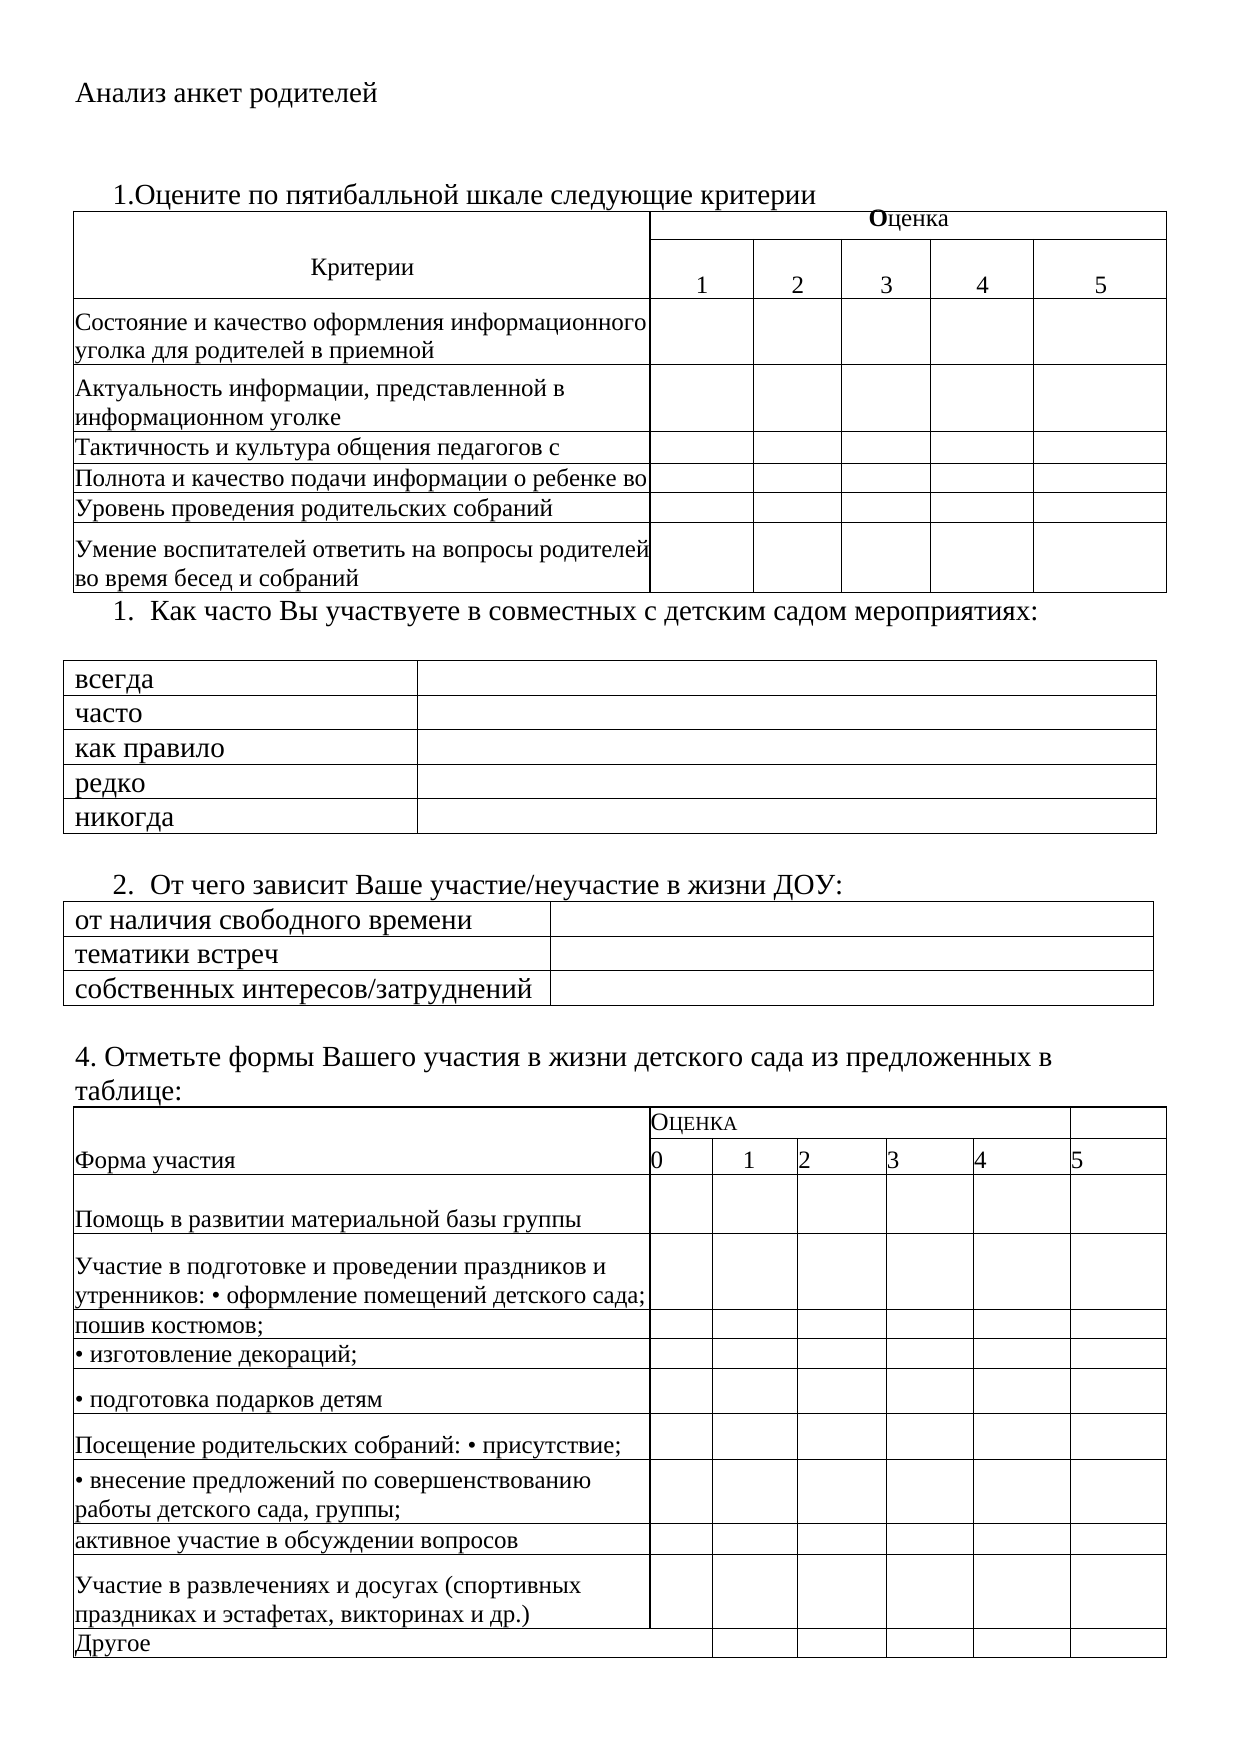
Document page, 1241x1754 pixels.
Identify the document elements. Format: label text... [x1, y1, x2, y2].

table_cell [651, 1460, 712, 1523]
table_cell [651, 365, 753, 431]
table_cell [974, 1175, 1070, 1233]
table_cell [798, 1234, 886, 1309]
table_cell [887, 1310, 973, 1337]
table_cell [1034, 493, 1166, 522]
table_cell активное участие в обсуждении вопросов [74, 1524, 649, 1554]
table_cell [1071, 1414, 1166, 1459]
table_cell [1071, 1339, 1166, 1368]
table_cell 5 [1071, 1139, 1166, 1174]
table_cell 1 [713, 1139, 797, 1174]
table_cell собственных интересов/затруднений [64, 971, 550, 1005]
table_cell часто [64, 696, 417, 729]
table_cell [798, 1629, 886, 1657]
table_cell [1034, 365, 1166, 431]
table_cell [1034, 299, 1166, 364]
table_cell • подготовка подарков детям [74, 1369, 649, 1413]
table_cell Посещение родительских собраний: • присутствие; [74, 1414, 649, 1459]
table_cell [754, 299, 841, 364]
table_cell [974, 1310, 1070, 1337]
table_cell [887, 1369, 973, 1413]
table_cell [887, 1234, 973, 1309]
table_cell никогда [64, 799, 417, 833]
table_cell [974, 1629, 1070, 1657]
table_cell [1071, 1234, 1166, 1309]
table_cell Участие в подготовке и проведении праздников и утренников: • оформление помещений детского сада; [74, 1234, 649, 1309]
table_cell 5 [1034, 240, 1166, 297]
table_cell [798, 1414, 886, 1459]
table_header Критерии [74, 212, 649, 297]
table_cell Участие в развлечениях и досугах (спортивных праздниках и эстафетах, викторинах и др.) [74, 1555, 649, 1627]
table_cell [798, 1175, 886, 1233]
table_header [551, 902, 1153, 936]
table_cell Другое [74, 1629, 712, 1657]
table_cell [551, 937, 1153, 970]
table_cell Тактичность и культура общения педагогов с родителями [74, 432, 649, 462]
table_cell [887, 1460, 973, 1523]
table_cell [1071, 1629, 1166, 1657]
table_cell [798, 1524, 886, 1554]
table_cell [931, 432, 1033, 462]
table_cell [713, 1414, 797, 1459]
table_cell [842, 464, 930, 492]
table_cell [887, 1555, 973, 1627]
table_cell Полнота и качество подачи информации о ребенке во время бесед [74, 464, 649, 492]
table_cell [754, 523, 841, 592]
table_header Оценка [651, 212, 1166, 239]
table_cell [974, 1414, 1070, 1459]
table_cell [713, 1555, 797, 1627]
table_cell [1071, 1175, 1166, 1233]
text Анализ анкет родителей [75, 75, 1165, 108]
table_cell [798, 1310, 886, 1337]
table_header всегда [64, 661, 417, 694]
table_cell [651, 1414, 712, 1459]
table_cell [931, 523, 1033, 592]
table_cell [931, 464, 1033, 492]
table_cell [713, 1175, 797, 1233]
table_cell [651, 1369, 712, 1413]
table_header Форма участия [74, 1108, 649, 1174]
table_cell Помощь в развитии материальной базы группы [74, 1175, 649, 1233]
table_cell пошив костюмов; [74, 1310, 649, 1337]
table_cell 1 [651, 240, 753, 297]
table_cell [713, 1310, 797, 1337]
table_cell • внесение предложений по совершенствованию работы детского сада, группы; [74, 1460, 649, 1523]
table_cell [974, 1339, 1070, 1368]
table_cell [713, 1234, 797, 1309]
table_cell [418, 730, 1156, 764]
table_header [1071, 1108, 1166, 1138]
table_cell [1071, 1369, 1166, 1413]
table_header Оценка [651, 1108, 1070, 1138]
table_cell [651, 1339, 712, 1368]
table_cell [651, 1555, 712, 1627]
table_cell [418, 799, 1156, 833]
table_cell [974, 1524, 1070, 1554]
table_cell редко [64, 765, 417, 798]
table_cell [931, 299, 1033, 364]
table_cell [887, 1414, 973, 1459]
table_cell [651, 1524, 712, 1554]
table_cell [713, 1339, 797, 1368]
table_cell [1034, 523, 1166, 592]
list Как часто Вы участвуете в совместных с детским садом мероприятиях: [112, 593, 1165, 626]
table_cell Состояние и качество оформления информационного уголка для родителей в приемной [74, 299, 649, 364]
table_cell [713, 1369, 797, 1413]
table_cell 3 [887, 1139, 973, 1174]
table_cell 3 [842, 240, 930, 297]
table_cell [713, 1629, 797, 1657]
table_cell [651, 1234, 712, 1309]
table_cell Уровень проведения родительских собраний [74, 493, 649, 522]
table_cell [887, 1524, 973, 1554]
table_cell [798, 1369, 886, 1413]
table_cell [842, 365, 930, 431]
table_cell тематики встреч [64, 937, 550, 970]
table_header [418, 661, 1156, 694]
table_cell [842, 432, 930, 462]
table_header от наличия свободного времени [64, 902, 550, 936]
table_cell [651, 299, 753, 364]
table_cell • изготовление декораций; [74, 1339, 649, 1368]
table_cell 4 [931, 240, 1033, 297]
table_cell [754, 365, 841, 431]
table_cell [754, 464, 841, 492]
text 1.Оцените по пятибалльной шкале следующие критерии [112, 177, 1165, 211]
table_cell [798, 1339, 886, 1368]
table_cell [651, 1175, 712, 1233]
table_cell [931, 493, 1033, 522]
table_cell 2 [754, 240, 841, 297]
table_cell [842, 523, 930, 592]
table_cell [798, 1460, 886, 1523]
table_cell [887, 1339, 973, 1368]
list От чего зависит Ваше участие/неучастие в жизни ДОУ: [112, 867, 1165, 901]
table_cell [651, 523, 753, 592]
table_cell [651, 1310, 712, 1337]
text 4. Отметьте формы Вашего участия в жизни детского сада из предложенных в таблице: [75, 1039, 1165, 1106]
table_cell [974, 1234, 1070, 1309]
table_cell [1034, 432, 1166, 462]
table_cell [1071, 1460, 1166, 1523]
table_cell 2 [798, 1139, 886, 1174]
table_cell [887, 1629, 973, 1657]
table_cell 4 [974, 1139, 1070, 1174]
table_cell [418, 765, 1156, 798]
table_cell [974, 1555, 1070, 1627]
table_cell [1034, 464, 1166, 492]
table_cell [842, 493, 930, 522]
table_cell [842, 299, 930, 364]
table_cell [651, 464, 753, 492]
table_cell [1071, 1310, 1166, 1337]
table_cell [798, 1555, 886, 1627]
table_cell [651, 432, 753, 462]
table_cell [754, 493, 841, 522]
table_cell [418, 696, 1156, 729]
table_cell [551, 971, 1153, 1005]
table_cell [713, 1460, 797, 1523]
table_cell [974, 1460, 1070, 1523]
table_cell 0 [651, 1139, 712, 1174]
table_cell [713, 1524, 797, 1554]
table_cell [1071, 1555, 1166, 1627]
table_cell [887, 1175, 973, 1233]
table_cell как правило [64, 730, 417, 764]
table_cell [1071, 1524, 1166, 1554]
table_cell Актуальность информации, представленной в информационном уголке [74, 365, 649, 431]
table_cell [931, 365, 1033, 431]
table_cell [974, 1369, 1070, 1413]
table_cell [754, 432, 841, 462]
table_cell [651, 493, 753, 522]
table_cell Умение воспитателей ответить на вопросы родителей во время бесед и собраний [74, 523, 649, 592]
